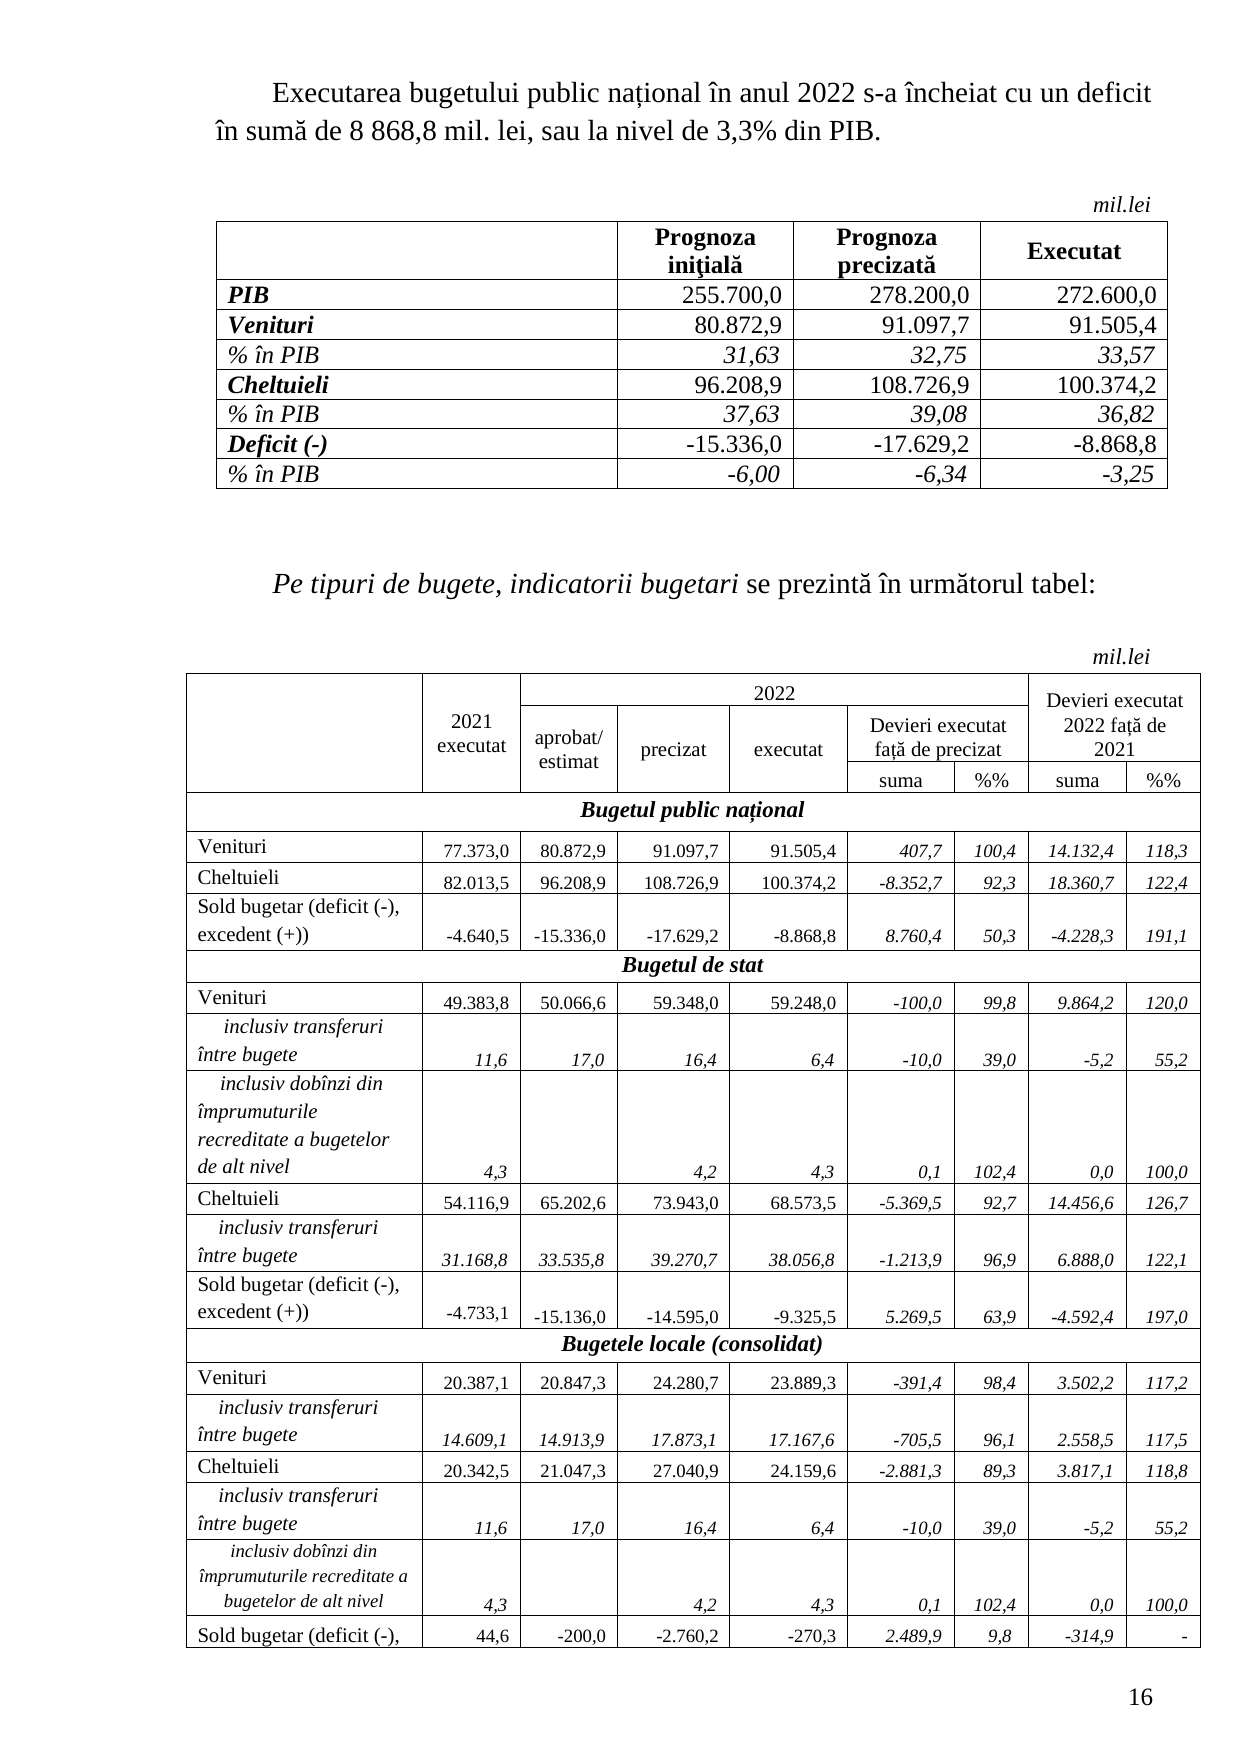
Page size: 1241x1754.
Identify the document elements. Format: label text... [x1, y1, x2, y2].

table_cell %% [1127, 762, 1200, 792]
text mil.lei [216, 643, 1153, 669]
table_cell 17,0 [521, 1483, 617, 1539]
table_cell 122,4 [1127, 863, 1200, 893]
table_cell PIB [217, 280, 617, 309]
table_cell 0,1 [848, 1071, 954, 1182]
table_header 2022 [521, 674, 1028, 705]
table_cell 65.202,6 [521, 1184, 617, 1214]
table_cell 21.047,3 [521, 1452, 617, 1482]
table_cell 3.502,2 [1029, 1363, 1126, 1393]
table_cell 4,3 [730, 1540, 847, 1615]
table_cell 91.505,4 [981, 310, 1167, 339]
table_header [217, 222, 617, 279]
text mil.lei [216, 191, 1153, 217]
table_cell 5.269,5 [848, 1272, 954, 1328]
table_cell 33.535,8 [521, 1215, 617, 1271]
table_cell suma [1029, 762, 1126, 792]
table_cell 102,4 [955, 1540, 1028, 1615]
table_cell 39.270,7 [618, 1215, 729, 1271]
table_header Devieri executat 2022 față de 2021 [1029, 674, 1200, 761]
table_cell % în PIB [217, 400, 617, 428]
table_cell Cheltuieli [187, 863, 422, 893]
table_cell 100.374,2 [730, 863, 847, 893]
table_cell inclusiv transferuri între bugete [187, 1215, 422, 1271]
table_cell 98,4 [955, 1363, 1028, 1393]
table_cell -15.136,0 [521, 1272, 617, 1328]
table_cell 55,2 [1127, 1014, 1200, 1070]
table_cell Sold bugetar (deficit (-), excedent (+)) [187, 1272, 422, 1328]
table_cell 80.872,9 [521, 832, 617, 862]
table_cell 17.167,6 [730, 1395, 847, 1451]
table_cell inclusiv transferuri între bugete [187, 1395, 422, 1451]
table_cell 96,9 [955, 1215, 1028, 1271]
table_cell Cheltuieli [217, 370, 617, 398]
table_cell 17,0 [521, 1014, 617, 1070]
table_cell 407,7 [848, 832, 954, 862]
table_cell 14.456,6 [1029, 1184, 1126, 1214]
table_cell 255.700,0 [618, 280, 793, 309]
table_cell 20.847,3 [521, 1363, 617, 1393]
table_cell -4.733,1 [423, 1272, 520, 1328]
table_cell Bugetele locale (consolidat) [187, 1329, 1200, 1362]
table_cell -4.640,5 [423, 894, 520, 950]
table_cell inclusiv dobînzi din împrumuturile recreditate a bugetelor de alt nivel [187, 1540, 422, 1615]
table_cell -200,0 [521, 1616, 617, 1647]
table_cell 39,0 [955, 1483, 1028, 1539]
table_cell 50,3 [955, 894, 1028, 950]
table_cell 14.609,1 [423, 1395, 520, 1451]
table_header [187, 674, 422, 792]
table_cell 24.280,7 [618, 1363, 729, 1393]
table_cell 278.200,0 [794, 280, 980, 309]
table_cell 100.374,2 [981, 370, 1167, 398]
table_cell -391,4 [848, 1363, 954, 1393]
table_cell -17.629,2 [794, 429, 980, 458]
table_cell 73.943,0 [618, 1184, 729, 1214]
table_cell -2.881,3 [848, 1452, 954, 1482]
table_cell 17.873,1 [618, 1395, 729, 1451]
table_cell 36,82 [981, 400, 1167, 428]
table_cell 117,2 [1127, 1363, 1200, 1393]
table_cell 2.558,5 [1029, 1395, 1126, 1451]
table_cell 80.872,9 [618, 310, 793, 339]
table_header 2021 executat [423, 674, 520, 792]
table_cell 120,0 [1127, 983, 1200, 1013]
table_cell 102,4 [955, 1071, 1028, 1182]
table_cell 11,6 [423, 1483, 520, 1539]
table_cell -8.868,8 [981, 429, 1167, 458]
table_cell 96,1 [955, 1395, 1028, 1451]
text Executarea bugetului public național în anul 2022 s-a încheiat cu un deficit în sumă de 8 868,8 mil. lei, sau la nivel de 3,3% din PIB. [216, 75, 1153, 147]
table_cell 14.913,9 [521, 1395, 617, 1451]
table_cell 23.889,3 [730, 1363, 847, 1393]
table_cell -8.352,7 [848, 863, 954, 893]
table_cell 100,0 [1127, 1071, 1200, 1182]
table_cell 108.726,9 [794, 370, 980, 398]
table_cell Cheltuieli [187, 1452, 422, 1482]
table_cell aprobat/ estimat [521, 706, 617, 792]
table_cell 63,9 [955, 1272, 1028, 1328]
table_cell 24.159,6 [730, 1452, 847, 1482]
table_cell 82.013,5 [423, 863, 520, 893]
table_cell -5,2 [1029, 1014, 1126, 1070]
table_cell -3,25 [981, 459, 1167, 488]
table_cell 38.056,8 [730, 1215, 847, 1271]
table_cell 197,0 [1127, 1272, 1200, 1328]
table_cell %% [955, 762, 1028, 792]
table_cell -4.592,4 [1029, 1272, 1126, 1328]
table_cell 0,0 [1029, 1540, 1126, 1615]
table_cell % în PIB [217, 459, 617, 488]
table_cell 4,2 [618, 1540, 729, 1615]
table_cell 92,7 [955, 1184, 1028, 1214]
table_cell -15.336,0 [521, 894, 617, 950]
table_cell [521, 1071, 617, 1182]
table_cell inclusiv transferuri între bugete [187, 1014, 422, 1070]
table_cell 27.040,9 [618, 1452, 729, 1482]
table_cell Bugetul de stat [187, 951, 1200, 982]
table_cell 20.387,1 [423, 1363, 520, 1393]
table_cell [187, 1616, 422, 1647]
table_cell 77.373,0 [423, 832, 520, 862]
table_cell 39,08 [794, 400, 980, 428]
table_cell 37,63 [618, 400, 793, 428]
table_cell 16,4 [618, 1014, 729, 1070]
table_cell -6,34 [794, 459, 980, 488]
table_cell 8.760,4 [848, 894, 954, 950]
table_cell -5,2 [1029, 1483, 1126, 1539]
table_cell 0,1 [848, 1540, 954, 1615]
table_cell -705,5 [848, 1395, 954, 1451]
table_header Prognoza precizată [794, 222, 980, 279]
table_cell 117,5 [1127, 1395, 1200, 1451]
table_cell -100,0 [848, 983, 954, 1013]
table_cell Bugetul public național [187, 793, 1200, 831]
table_cell Venituri [187, 1363, 422, 1393]
table_cell - [1127, 1616, 1200, 1647]
table_cell Cheltuieli [187, 1184, 422, 1214]
table_cell 0,0 [1029, 1071, 1126, 1182]
table_cell 9.864,2 [1029, 983, 1126, 1013]
table_cell [521, 1540, 617, 1615]
table_cell Deficit (-) [217, 429, 617, 458]
table_cell Devieri executat față de precizat [848, 706, 1028, 761]
table_cell inclusiv transferuri între bugete [187, 1483, 422, 1539]
table_cell Venituri [187, 983, 422, 1013]
table_cell 9,8 [955, 1616, 1028, 1647]
table_cell 6,4 [730, 1014, 847, 1070]
table_cell -10,0 [848, 1014, 954, 1070]
table_cell 122,1 [1127, 1215, 1200, 1271]
table_header Executat [981, 222, 1167, 279]
table_cell 6.888,0 [1029, 1215, 1126, 1271]
table_cell 4,3 [423, 1540, 520, 1615]
table_cell 96.208,9 [618, 370, 793, 398]
table_cell -270,3 [730, 1616, 847, 1647]
table_cell 31.168,8 [423, 1215, 520, 1271]
table_cell 96.208,9 [521, 863, 617, 893]
table_cell 4,2 [618, 1071, 729, 1182]
table_cell Venituri [217, 310, 617, 339]
table_cell inclusiv dobînzi din împrumuturile recreditate a bugetelor de alt nivel [187, 1071, 422, 1182]
table_cell 91.505,4 [730, 832, 847, 862]
table_cell 91.097,7 [618, 832, 729, 862]
table_cell -9.325,5 [730, 1272, 847, 1328]
table_cell 39,0 [955, 1014, 1028, 1070]
table_cell -10,0 [848, 1483, 954, 1539]
table_cell -8.868,8 [730, 894, 847, 950]
table_cell 6,4 [730, 1483, 847, 1539]
table_cell 32,75 [794, 340, 980, 369]
table_cell -15.336,0 [618, 429, 793, 458]
table_cell 14.132,4 [1029, 832, 1126, 862]
table_cell precizat [618, 706, 729, 792]
table_cell 16,4 [618, 1483, 729, 1539]
table_cell 4,3 [730, 1071, 847, 1182]
table_cell 59.248,0 [730, 983, 847, 1013]
table_cell 20.342,5 [423, 1452, 520, 1482]
table_cell 126,7 [1127, 1184, 1200, 1214]
table_cell 55,2 [1127, 1483, 1200, 1539]
table_cell 59.348,0 [618, 983, 729, 1013]
table_cell -4.228,3 [1029, 894, 1126, 950]
table_cell 49.383,8 [423, 983, 520, 1013]
table_cell 54.116,9 [423, 1184, 520, 1214]
table_cell 3.817,1 [1029, 1452, 1126, 1482]
text Pe tipuri de bugete, indicatorii bugetari se prezintă în următorul tabel: [216, 566, 1153, 599]
table_cell -6,00 [618, 459, 793, 488]
table_cell % în PIB [217, 340, 617, 369]
table_cell 99,8 [955, 983, 1028, 1013]
table_cell 91.097,7 [794, 310, 980, 339]
table_cell -5.369,5 [848, 1184, 954, 1214]
table_cell 33,57 [981, 340, 1167, 369]
table_cell 4,3 [423, 1071, 520, 1182]
table_cell 272.600,0 [981, 280, 1167, 309]
table_cell Venituri [187, 832, 422, 862]
table_cell 18.360,7 [1029, 863, 1126, 893]
table_cell -2.760,2 [618, 1616, 729, 1647]
table_cell 31,63 [618, 340, 793, 369]
table_cell 68.573,5 [730, 1184, 847, 1214]
table_cell 118,3 [1127, 832, 1200, 862]
table_cell executat [730, 706, 847, 792]
table_cell 191,1 [1127, 894, 1200, 950]
table_cell 118,8 [1127, 1452, 1200, 1482]
table_cell 50.066,6 [521, 983, 617, 1013]
table_cell -14.595,0 [618, 1272, 729, 1328]
table_cell -314,9 [1029, 1616, 1126, 1647]
table_cell 100,0 [1127, 1540, 1200, 1615]
table_cell 108.726,9 [618, 863, 729, 893]
table_cell 44,6 [423, 1616, 520, 1647]
table_cell -17.629,2 [618, 894, 729, 950]
table_cell -1.213,9 [848, 1215, 954, 1271]
table_cell 100,4 [955, 832, 1028, 862]
table_cell 2.489,9 [848, 1616, 954, 1647]
table_header Prognoza iniţială [618, 222, 793, 279]
table_cell suma [848, 762, 954, 792]
table_cell 11,6 [423, 1014, 520, 1070]
table_cell 92,3 [955, 863, 1028, 893]
table_cell Sold bugetar (deficit (-), excedent (+)) [187, 894, 422, 950]
table_cell 89,3 [955, 1452, 1028, 1482]
